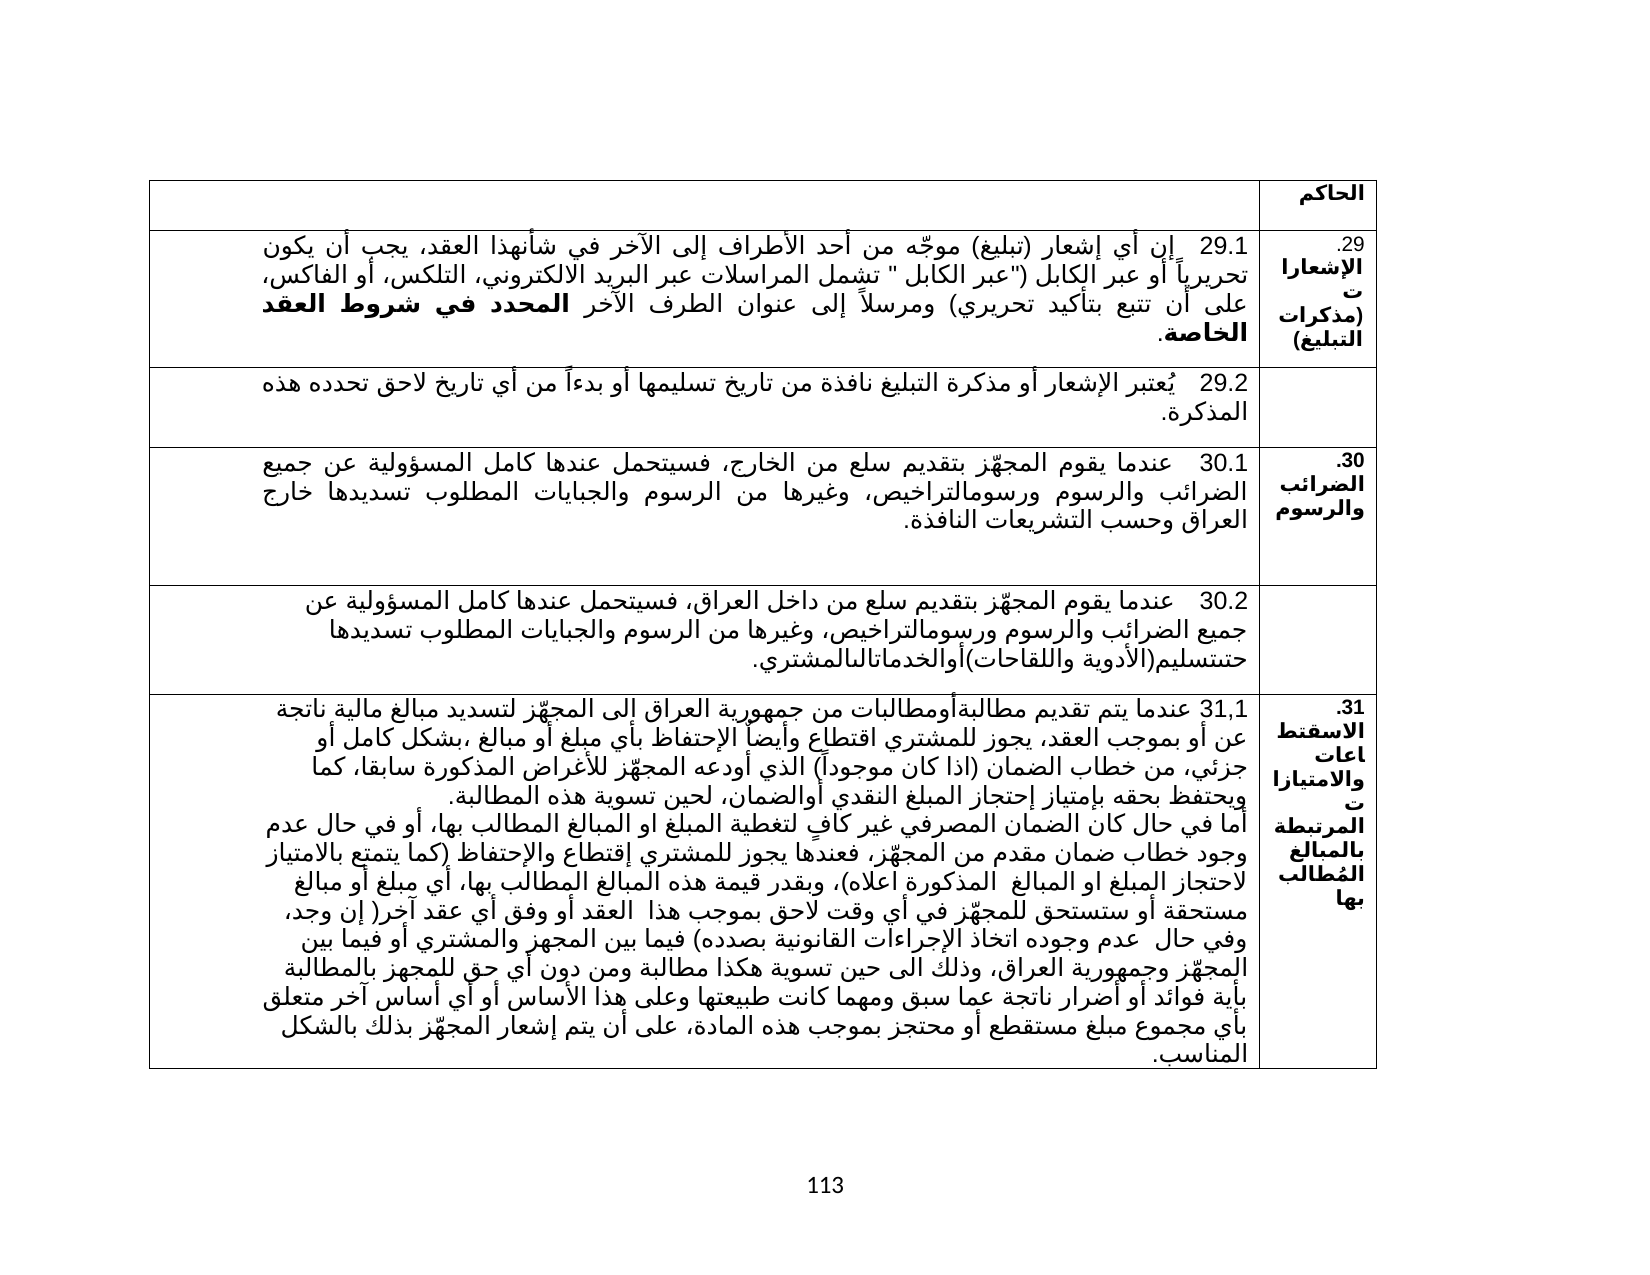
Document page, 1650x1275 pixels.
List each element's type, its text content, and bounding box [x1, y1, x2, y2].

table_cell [150, 181, 1259, 230]
table_cell 29.1 إن أي إشعار (تبليغ) موجّه من أحد الأطراف إلى الآخر في شأنهذا العقد، يجب أن يكون تحريرياً أو عبر الكابل ("عبر الكابل " تشمل المراسلات عبر البريد الالكتروني، التلكس، أو الفاكس، على أن تتبع بتأكيد تحريري) ومرسلاً إلى عنوان الطرف الآخر المحدد في شروط العقد الخاصة. [150, 231, 1259, 367]
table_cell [150, 695, 1259, 1068]
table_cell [1260, 695, 1376, 1068]
table_cell 30.2 عندما يقوم المجهّز بتقديم سلع من داخل العراق، فسيتحمل عندها كامل المسؤولية عن جميع الضرائب والرسوم ورسومالتراخيص، وغيرها من الرسوم والجبايات المطلوب تسديدها حتىتسليم(الأدوية واللقاحات)أوالخدماتالىالمشتري. [150, 586, 1259, 693]
table_cell [1260, 586, 1376, 693]
table_cell 28. القانون الحاكم [1260, 181, 1376, 230]
table_cell 29.2 يُعتبر الإشعار أو مذكرة التبليغ نافذة من تاريخ تسليمها أو بدءاً من أي تاريخ لاحق تحدده هذه المذكرة. [150, 368, 1259, 447]
table_cell 29. الإشعارات (مذكرات التبليغ) [1260, 231, 1376, 367]
table_cell [1260, 368, 1376, 447]
table_cell 30.1 عندما يقوم المجهّز بتقديم سلع من الخارج، فسيتحمل عندها كامل المسؤولية عن جميع الضرائب والرسوم ورسومالتراخيص، وغيرها من الرسوم والجبايات المطلوب تسديدها خارج العراق وحسب التشريعات النافذة. [150, 448, 1259, 585]
table_cell 30. الضرائب والرسوم [1260, 448, 1376, 585]
